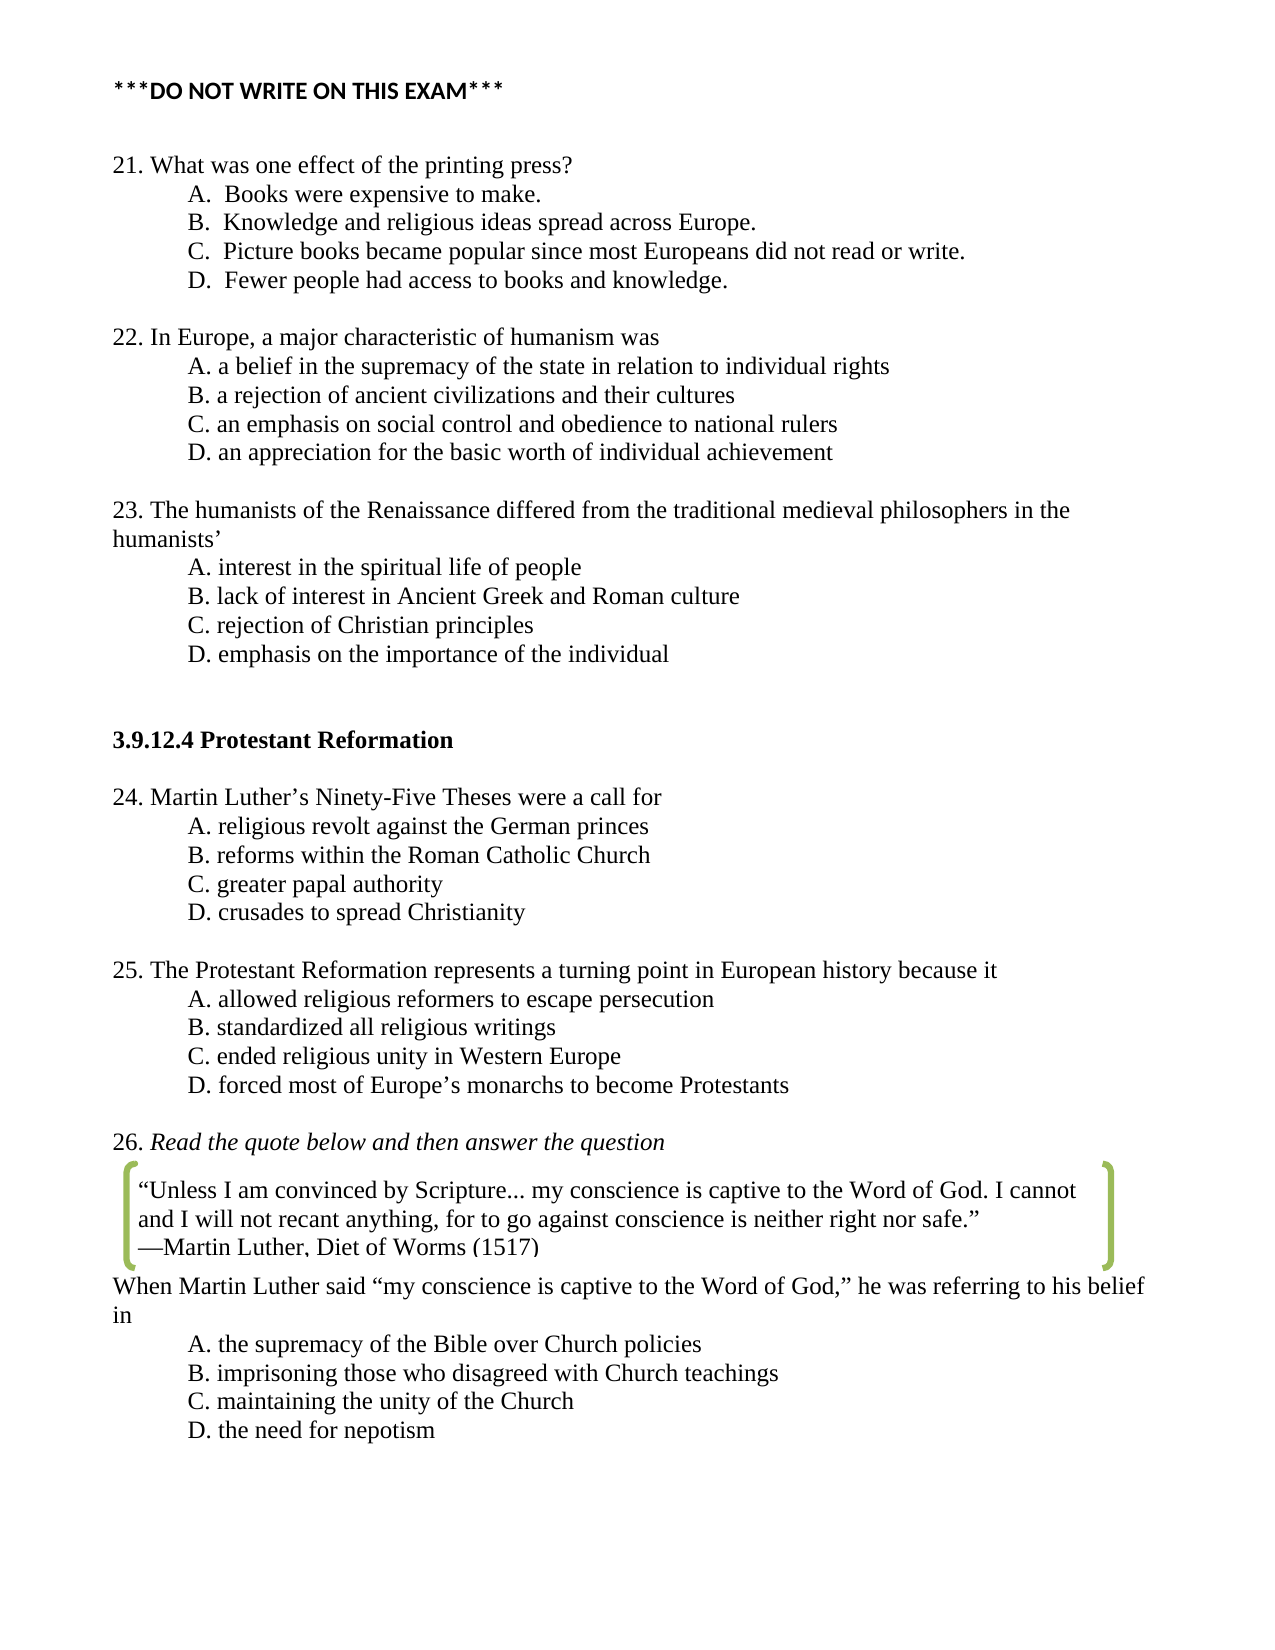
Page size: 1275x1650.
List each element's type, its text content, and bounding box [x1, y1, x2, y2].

text C. maintaining the unity of the Church [112, 1386, 1162, 1415]
text A. allowed religious reformers to escape persecution [112, 984, 1162, 1012]
text A. Books were expensive to make. [112, 179, 1162, 207]
text C. greater papal authority [112, 869, 1162, 897]
text D. Fewer people had access to books and knowledge. [112, 265, 1162, 294]
text C. ended religious unity in Western Europe [112, 1041, 1162, 1070]
text 23. The humanists of the Renaissance differed from the traditional medieval philosophers in the humanists’ [112, 495, 1162, 552]
text When Martin Luther said “my conscience is captive to the Word of God,” he was referring to his belief in [112, 1156, 1162, 1329]
text B. Knowledge and religious ideas spread across Europe. [112, 207, 1162, 236]
text B. a rejection of ancient civilizations and their cultures [112, 380, 1162, 409]
text 26. Read the quote below and then answer the question [112, 1127, 1162, 1156]
text 22. In Europe, a major characteristic of humanism was [112, 322, 1162, 351]
text 3.9.12.4 Protestant Reformation [112, 725, 1162, 754]
text A. a belief in the supremacy of the state in relation to individual rights [112, 351, 1162, 380]
text D. an appreciation for the basic worth of individual achievement [112, 437, 1162, 466]
text D. emphasis on the importance of the individual [112, 639, 1162, 667]
text A. the supremacy of the Bible over Church policies [112, 1329, 1162, 1358]
text B. reforms within the Roman Catholic Church [112, 840, 1162, 869]
text D. forced most of Europe’s monarchs to become Protestants [112, 1070, 1162, 1099]
text C. rejection of Christian principles [112, 610, 1162, 639]
text B. lack of interest in Ancient Greek and Roman culture [112, 581, 1162, 610]
text C. an emphasis on social control and obedience to national rulers [112, 409, 1162, 437]
text D. the need for nepotism [112, 1415, 1162, 1444]
text A. interest in the spiritual life of people [112, 552, 1162, 581]
text 24. Martin Luther’s Ninety-Five Theses were a call for [112, 782, 1162, 811]
text A. religious revolt against the German princes [112, 811, 1162, 840]
text B. standardized all religious writings [112, 1012, 1162, 1041]
text 25. The Protestant Reformation represents a turning point in European history because it [112, 955, 1162, 984]
text 21. What was one effect of the printing press? [112, 150, 1162, 179]
text C. Picture books became popular since most Europeans did not read or write. [112, 236, 1162, 265]
text D. crusades to spread Christianity [112, 897, 1162, 926]
text B. imprisoning those who disagreed with Church teachings [112, 1358, 1162, 1386]
